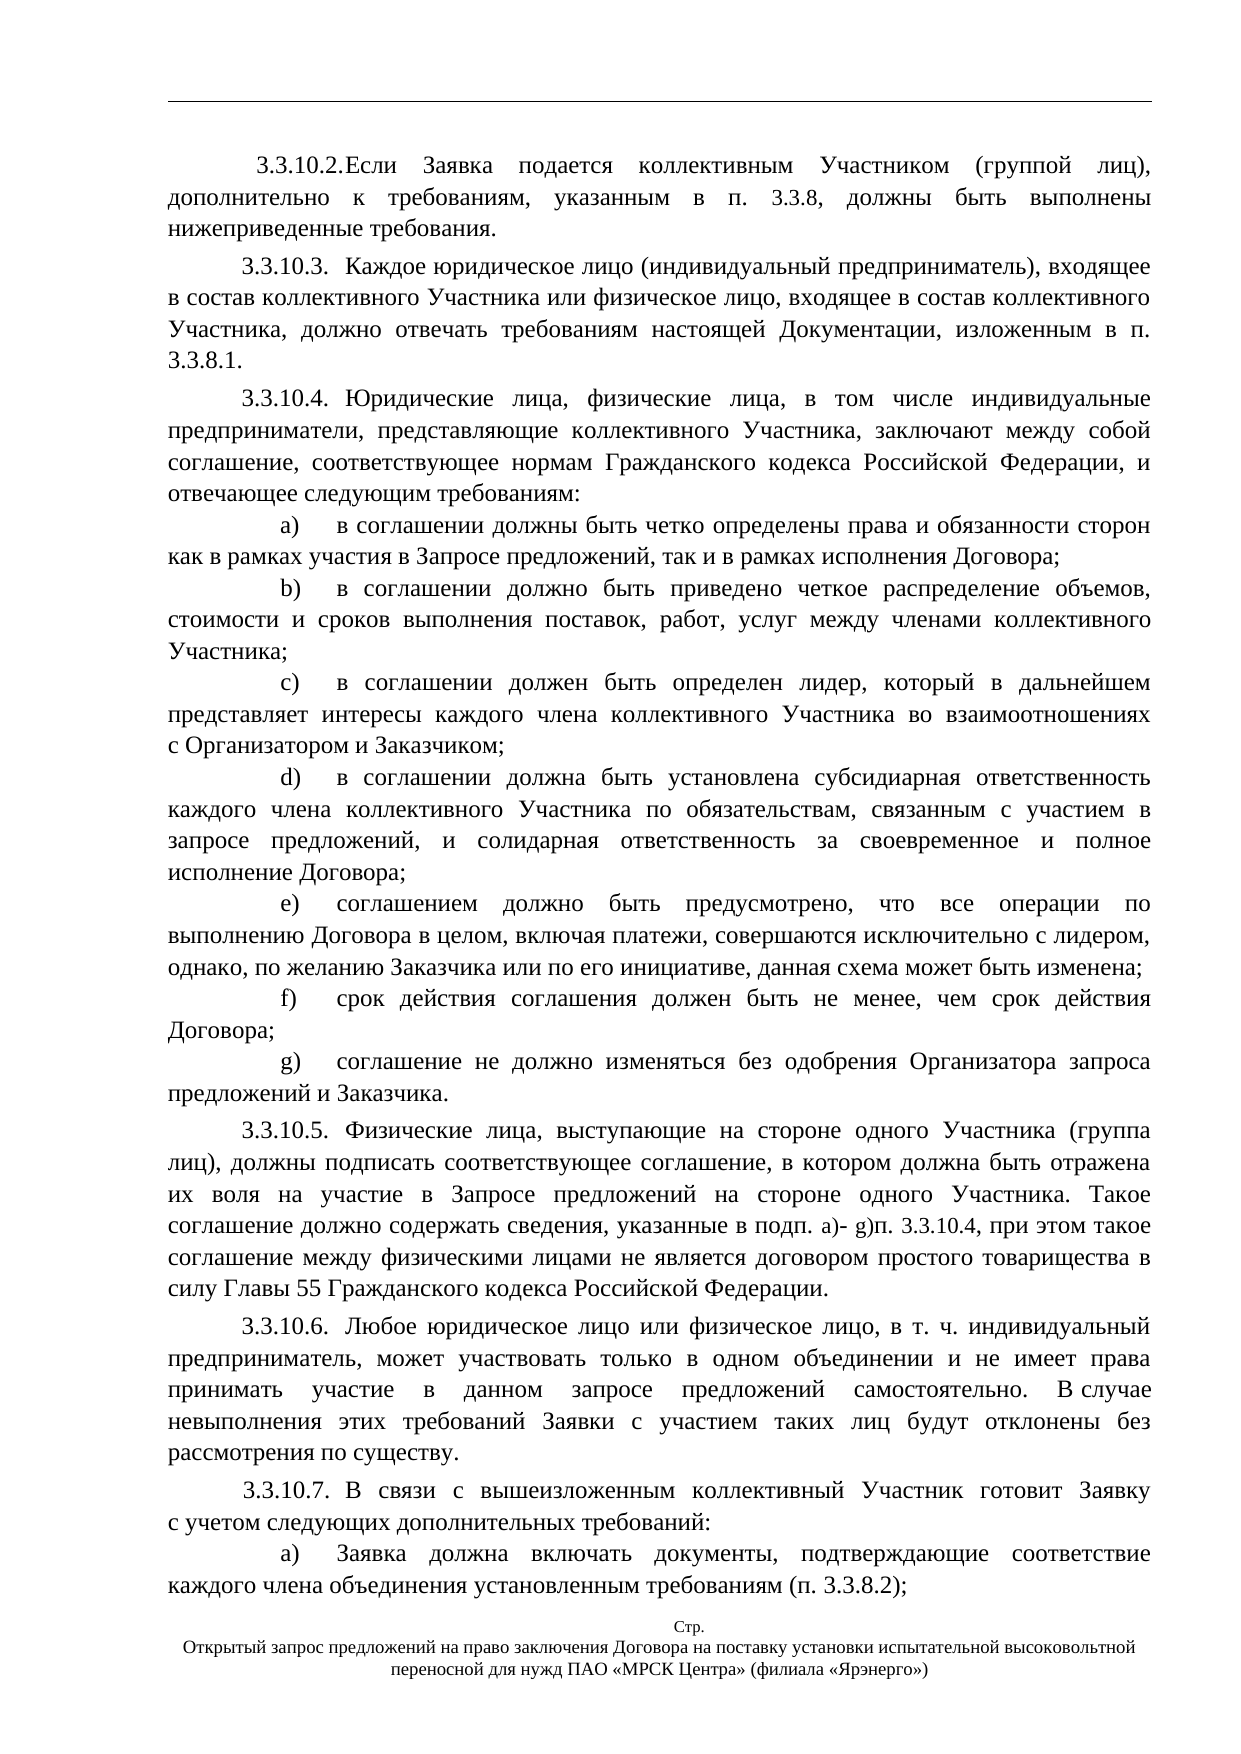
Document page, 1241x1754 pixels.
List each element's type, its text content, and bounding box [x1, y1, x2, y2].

list срок действия соглашения должен быть не менее, чем срок действия Договора; [168, 983, 1152, 1043]
list в соглашении должны быть четко определены права и обязанности сторон как в рамках участия в Запросе предложений, так и в рамках исполнения Договора; [168, 510, 1152, 570]
list соглашение не должно изменяться без одобрения Организатора запроса предложений и Заказчика. [168, 1046, 1152, 1107]
list В связи с вышеизложенным коллективный Участник готовит Заявку с учетом следующих дополнительных требований: [168, 1475, 1152, 1536]
list соглашением должно быть предусмотрено, что все операции по выполнению Договора в целом, включая платежи, совершаются исключительно с лидером, однако, по желанию Заказчика или по его инициативе, данная схема может быть изменена; [168, 888, 1152, 980]
list в соглашении должна быть установлена субсидиарная ответственность каждого члена коллективного Участника по обязательствам, связанным с участием в запросе предложений, и солидарная ответственность за своевременное и полное исполнение Договора; [168, 762, 1152, 886]
list Если Заявка подается коллективным Участником (группой лиц), дополнительно к требованиям, указанным в п. 3.3.8, должны быть выполнены нижеприведенные требования. [168, 150, 1152, 242]
list в соглашении должен быть определен лидер, который в дальнейшем представляет интересы каждого члена коллективного Участника во взаимоотношениях с Организатором и Заказчиком; [168, 667, 1152, 759]
list Каждое юридическое лицо (индивидуальный предприниматель), входящее в состав коллективного Участника или физическое лицо, входящее в состав коллективного Участника, должно отвечать требованиям настоящей Документации, изложенным в п. 3.3.8.1. [168, 251, 1152, 374]
list Заявка должна включать документы, подтверждающие соответствие каждого члена объединения установленным требованиям (п. 3.3.8.2); [168, 1538, 1152, 1599]
list Физические лица, выступающие на стороне одного Участника (группа лиц), должны подписать соответствующее соглашение, в котором должна быть отражена их воля на участие в Запросе предложений на стороне одного Участника. Такое соглашение должно содержать сведения, указанные в подп. a)- g)п. 3.3.10.4, при этом такое соглашение между физическими лицами не является договором простого товарищества в силу Главы 55 Гражданского кодекса Российской Федерации. [168, 1116, 1152, 1302]
list Юридические лица, физические лица, в том числе индивидуальные предприниматели, представляющие коллективного Участника, заключают между собой соглашение, соответствующее нормам Гражданского кодекса Российской Федерации, и отвечающее следующим требованиям: [168, 383, 1152, 507]
list Любое юридическое лицо или физическое лицо, в т. ч. индивидуальный предприниматель, может участвовать только в одном объединении и не имеет права принимать участие в данном запросе предложений самостоятельно. В случае невыполнения этих требований Заявки с участием таких лиц будут отклонены без рассмотрения по существу. [168, 1311, 1152, 1466]
list в соглашении должно быть приведено четкое распределение объемов, стоимости и сроков выполнения поставок, работ, услуг между членами коллективного Участника; [168, 573, 1152, 665]
